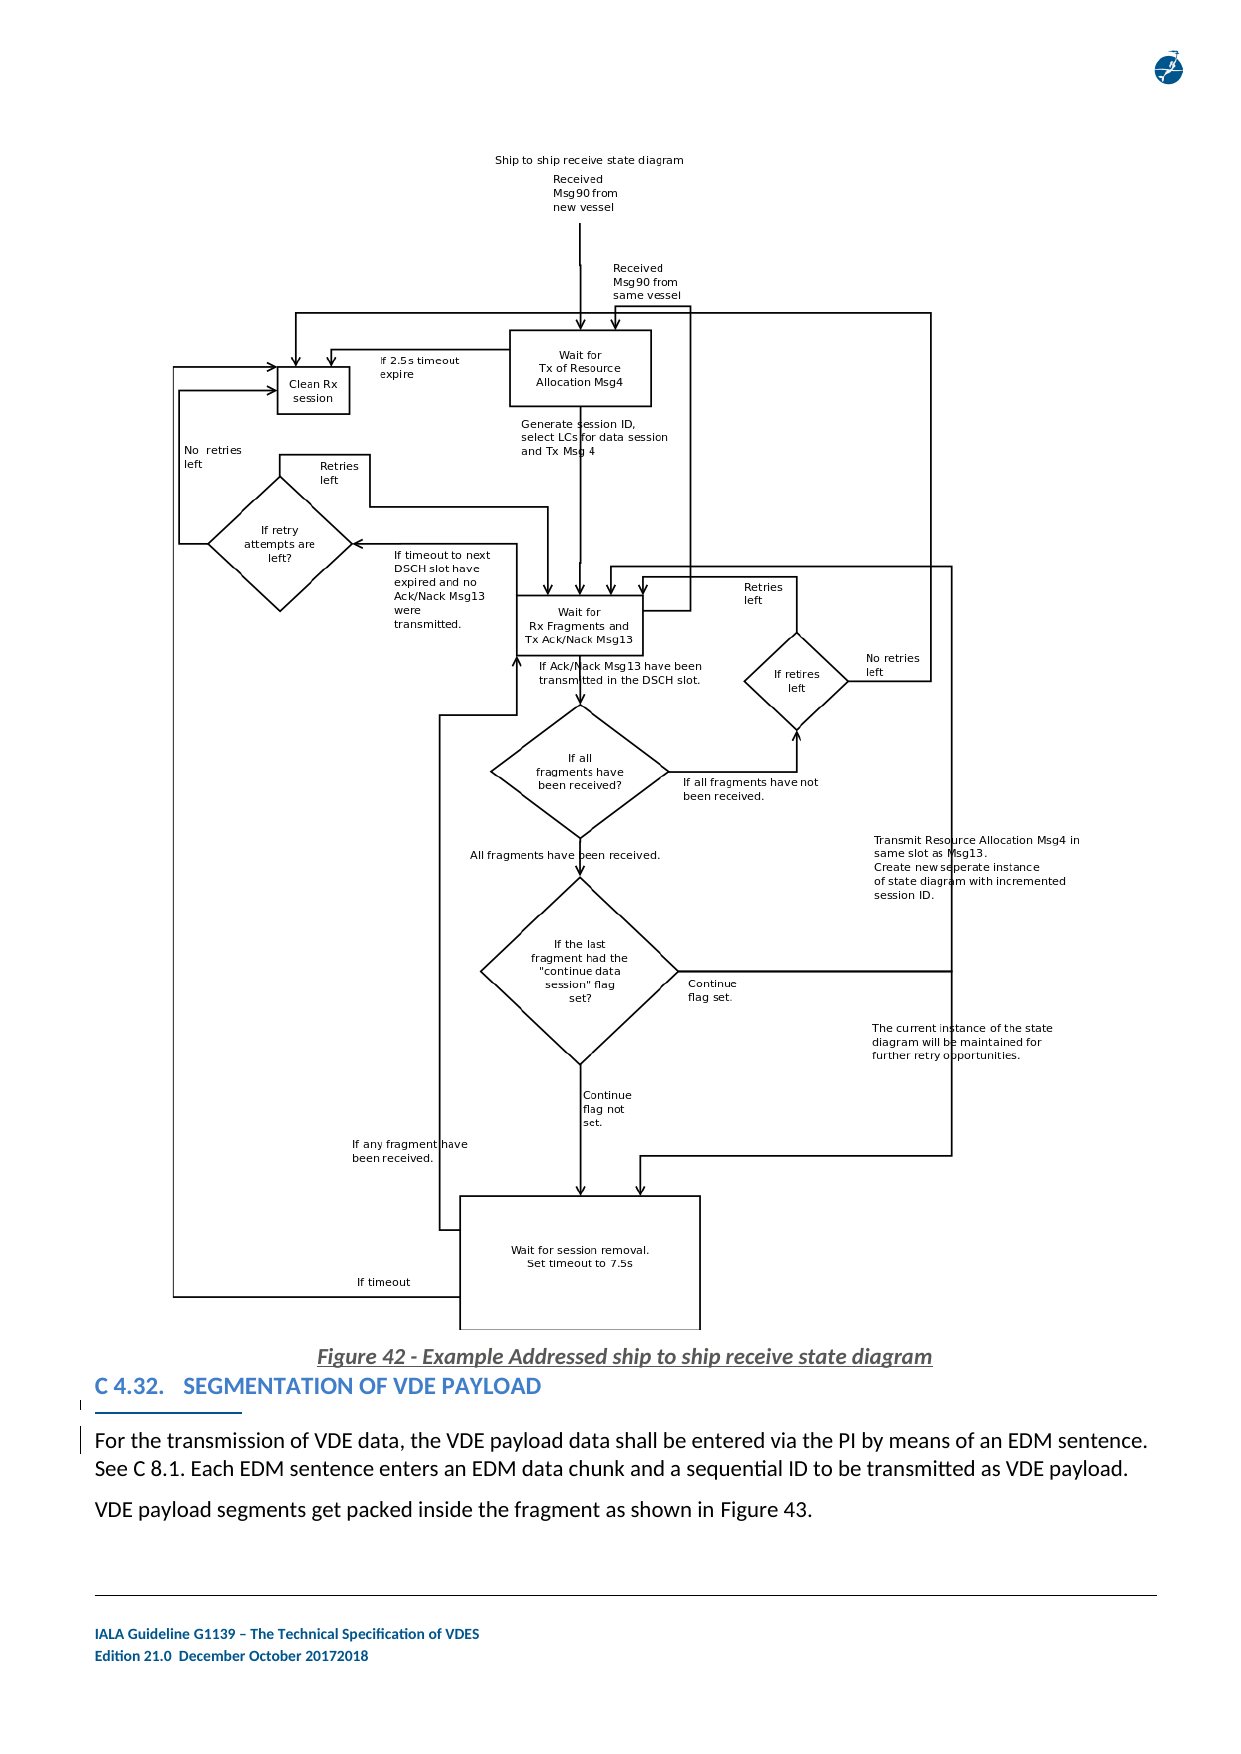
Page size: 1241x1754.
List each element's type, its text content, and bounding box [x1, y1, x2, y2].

text Figure 42 - Example Addressed ship to ship receive state diagram [94, 1342, 1157, 1370]
text Segmentation of VDE payload [94, 1370, 1157, 1400]
text VDE payload segments get packed inside the fragment as shown in Figure 43. [94, 1495, 1157, 1523]
picture [1123, 0, 1241, 119]
text For the transmission of VDE data, the VDE payload data shall be entered via the PI by means of an EDM sentence. See C 8.1. Each EDM sentence enters an EDM data chunk and a sequential ID to be transmitted as VDE payload. [94, 1426, 1157, 1482]
picture [172, 154, 1080, 1330]
